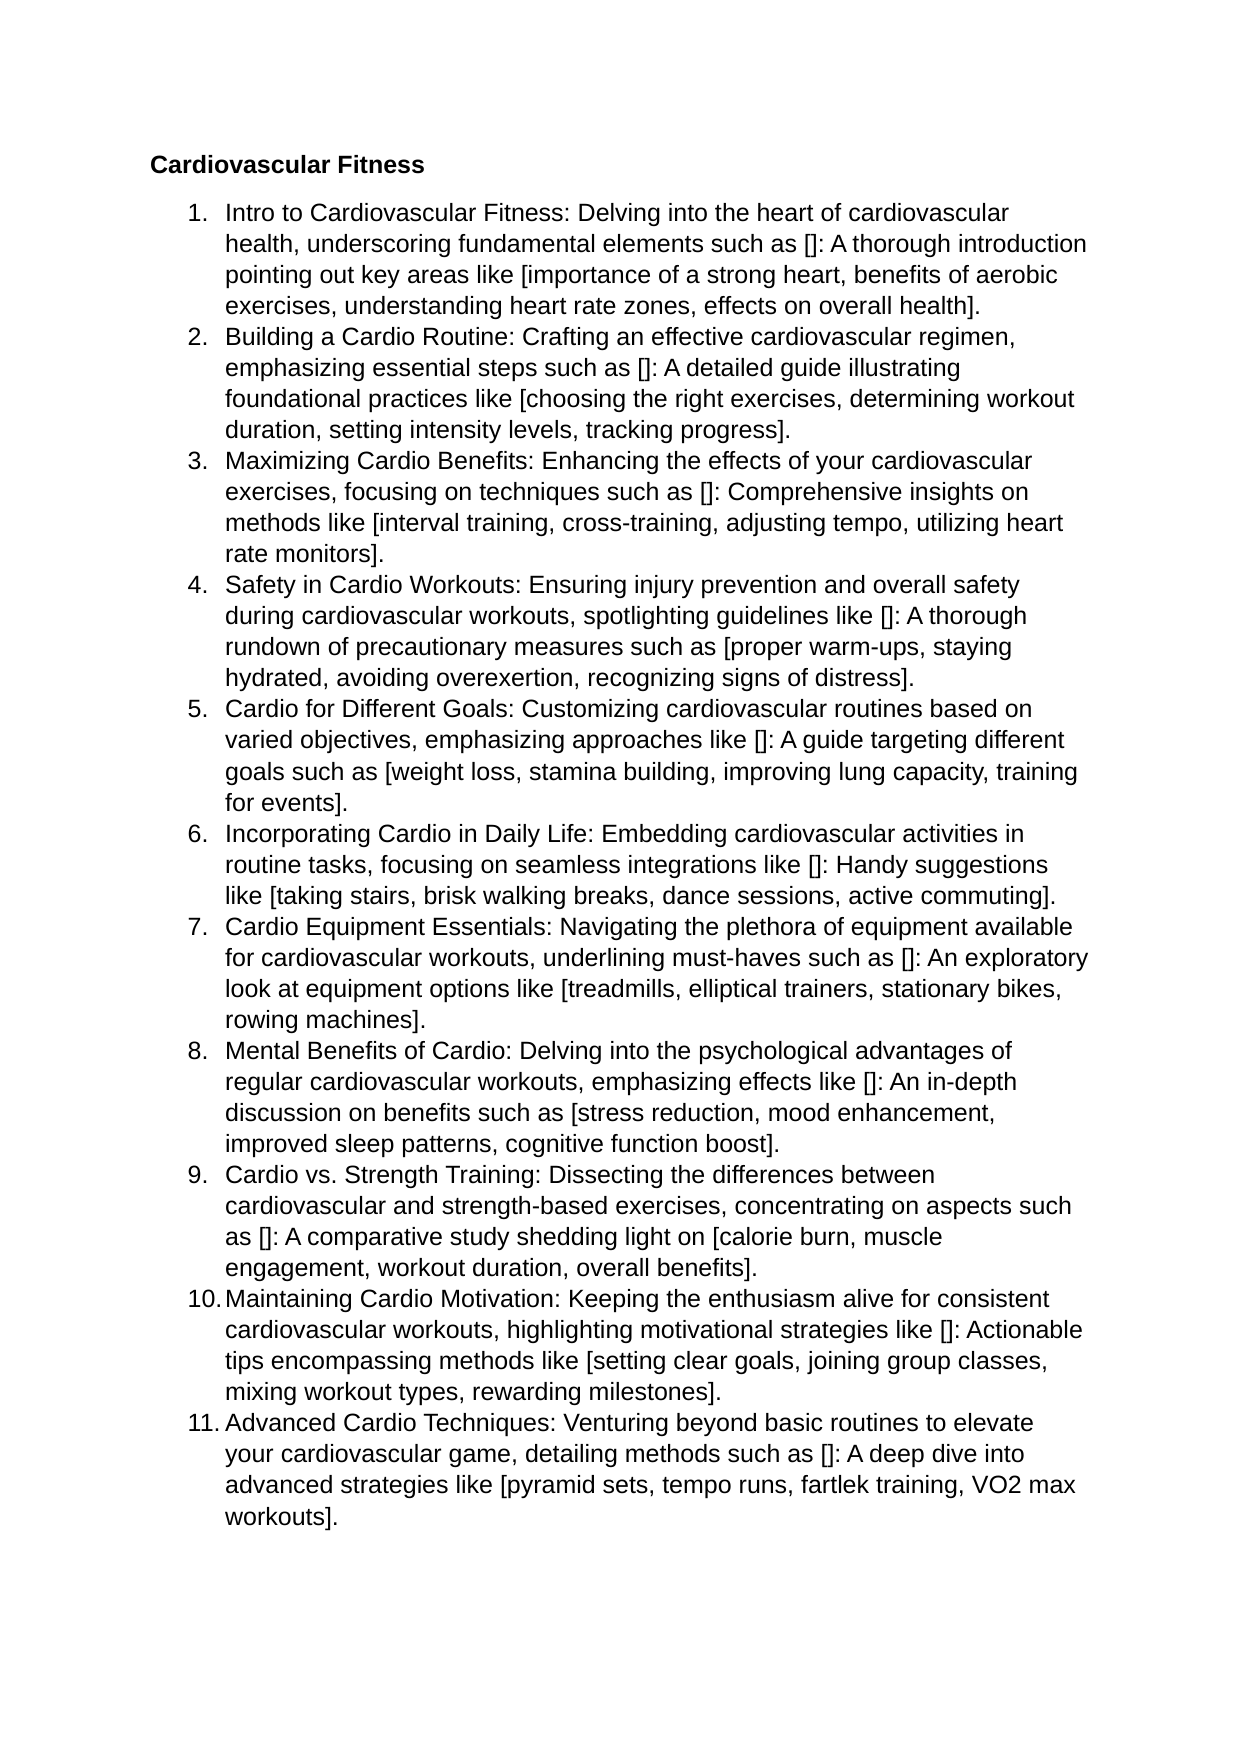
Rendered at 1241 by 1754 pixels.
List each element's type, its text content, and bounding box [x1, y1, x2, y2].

list Cardio Equipment Essentials: Navigating the plethora of equipment available for cardiovascular workouts, underlining must-haves such as []: An exploratory look at equipment options like [treadmills, elliptical trainers, stationary bikes, rowing machines]. [187, 912, 1090, 1033]
list Incorporating Cardio in Daily Life: Embedding cardiovascular activities in routine tasks, focusing on seamless integrations like []: Handy suggestions like [taking stairs, brisk walking breaks, dance sessions, active commuting]. [187, 818, 1090, 909]
list Cardio for Different Goals: Customizing cardiovascular routines based on varied objectives, emphasizing approaches like []: A guide targeting different goals such as [weight loss, stamina building, improving lung capacity, training for events]. [187, 694, 1090, 816]
list Advanced Cardio Techniques: Venturing beyond basic routines to elevate your cardiovascular game, detailing methods such as []: A deep dive into advanced strategies like [pyramid sets, tempo runs, fartlek training, VO2 max workouts]. [187, 1408, 1090, 1530]
list Maintaining Cardio Motivation: Keeping the enthusiasm alive for consistent cardiovascular workouts, highlighting motivational strategies like []: Actionable tips encompassing methods like [setting clear goals, joining group classes, mixing workout types, rewarding milestones]. [187, 1284, 1090, 1406]
list Safety in Cardio Workouts: Ensuring injury prevention and overall safety during cardiovascular workouts, spotlighting guidelines like []: A thorough rundown of precautionary measures such as [proper warm-ups, staying hydrated, avoiding overexertion, recognizing signs of distress]. [187, 570, 1090, 692]
list Intro to Cardiovascular Fitness: Delving into the heart of cardiovascular health, underscoring fundamental elements such as []: A thorough introduction pointing out key areas like [importance of a strong heart, benefits of aerobic exercises, understanding heart rate zones, effects on overall health]. [187, 198, 1090, 319]
text Cardiovascular Fitness [150, 150, 1090, 179]
list Cardio vs. Strength Training: Dissecting the differences between cardiovascular and strength-based exercises, concentrating on aspects such as []: A comparative study shedding light on [calorie burn, muscle engagement, workout duration, overall benefits]. [187, 1160, 1090, 1282]
list Mental Benefits of Cardio: Delving into the psychological advantages of regular cardiovascular workouts, emphasizing effects like []: An in-depth discussion on benefits such as [stress reduction, mood enhancement, improved sleep patterns, cognitive function boost]. [187, 1036, 1090, 1158]
list Maximizing Cardio Benefits: Enhancing the effects of your cardiovascular exercises, focusing on techniques such as []: Comprehensive insights on methods like [interval training, cross-training, adjusting tempo, utilizing heart rate monitors]. [187, 446, 1090, 568]
list Building a Cardio Routine: Crafting an effective cardiovascular regimen, emphasizing essential steps such as []: A detailed guide illustrating foundational practices like [choosing the right exercises, determining workout duration, setting intensity levels, tracking progress]. [187, 322, 1090, 444]
